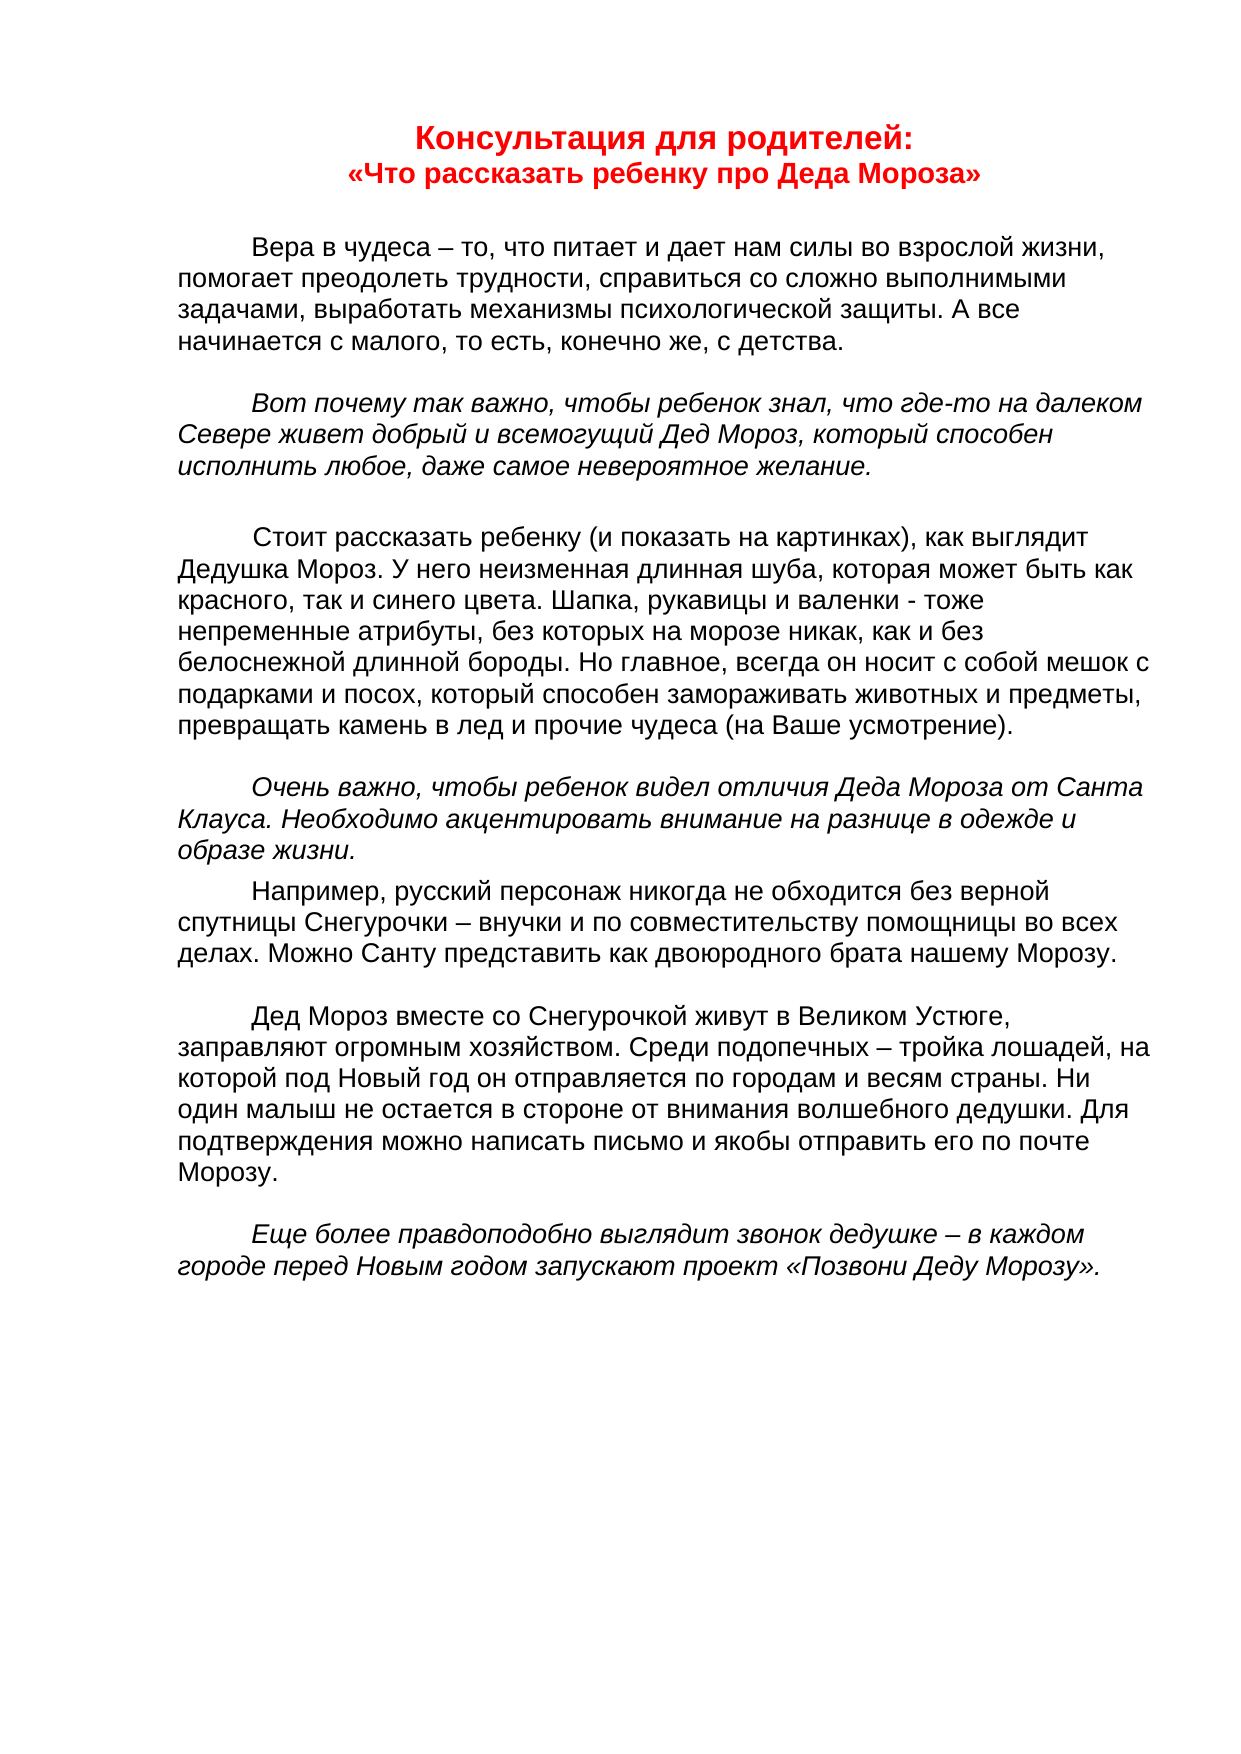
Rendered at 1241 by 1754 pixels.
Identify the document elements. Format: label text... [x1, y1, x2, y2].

text «Что рассказать ребенку про Деда Мороза» [177, 157, 1152, 190]
text Вера в чудеса – то, что питает и дает нам силы во взрослой жизни, помогает преодолеть трудности, справиться со сложно выполнимыми задачами, выработать механизмы психологической защиты. А все начинается с малого, то есть, конечно же, с детства. [177, 231, 1152, 356]
text Еще более правдоподобно выглядит звонок дедушке – в каждом городе перед Новым годом запускают проект «Позвони Деду Морозу». [177, 1218, 1152, 1281]
text Консультация для родителей: [177, 118, 1152, 157]
text Очень важно, чтобы ребенок видел отличия Деда Мороза от Санта Клауса. Необходимо акцентировать внимание на разнице в одежде и образе жизни. [177, 771, 1152, 865]
text Стоит рассказать ребенку (и показать на картинках), как выглядит Дедушка Мороз. У него неизменная длинная шуба, которая может быть как красного, так и синего цвета. Шапка, рукавицы и валенки - тоже непременные атрибуты, без которых на морозе никак, как и без белоснежной длинной бороды. Но главное, всегда он носит с собой мешок с подарками и посох, который способен замораживать животных и предметы, превращать камень в лед и прочие чудеса (на Ваше усмотрение). [177, 490, 1152, 740]
text Вот почему так важно, чтобы ребенок знал, что где-то на далеком Севере живет добрый и всемогущий Дед Мороз, который способен исполнить любое, даже самое невероятное желание. [177, 387, 1152, 481]
text Например, русский персонаж никогда не обходится без верной спутницы Снегурочки – внучки и по совместительству помощницы во всех делах. Можно Санту представить как двоюродного брата нашему Морозу. [177, 874, 1152, 968]
text Дед Мороз вместе со Снегурочкой живут в Великом Устюге, заправляют огромным хозяйством. Среди подопечных – тройка лошадей, на которой под Новый год он отправляется по городам и весям страны. Ни один малыш не остается в стороне от внимания волшебного дедушки. Для подтверждения можно написать письмо и якобы отправить его по почте Морозу. [177, 999, 1152, 1187]
